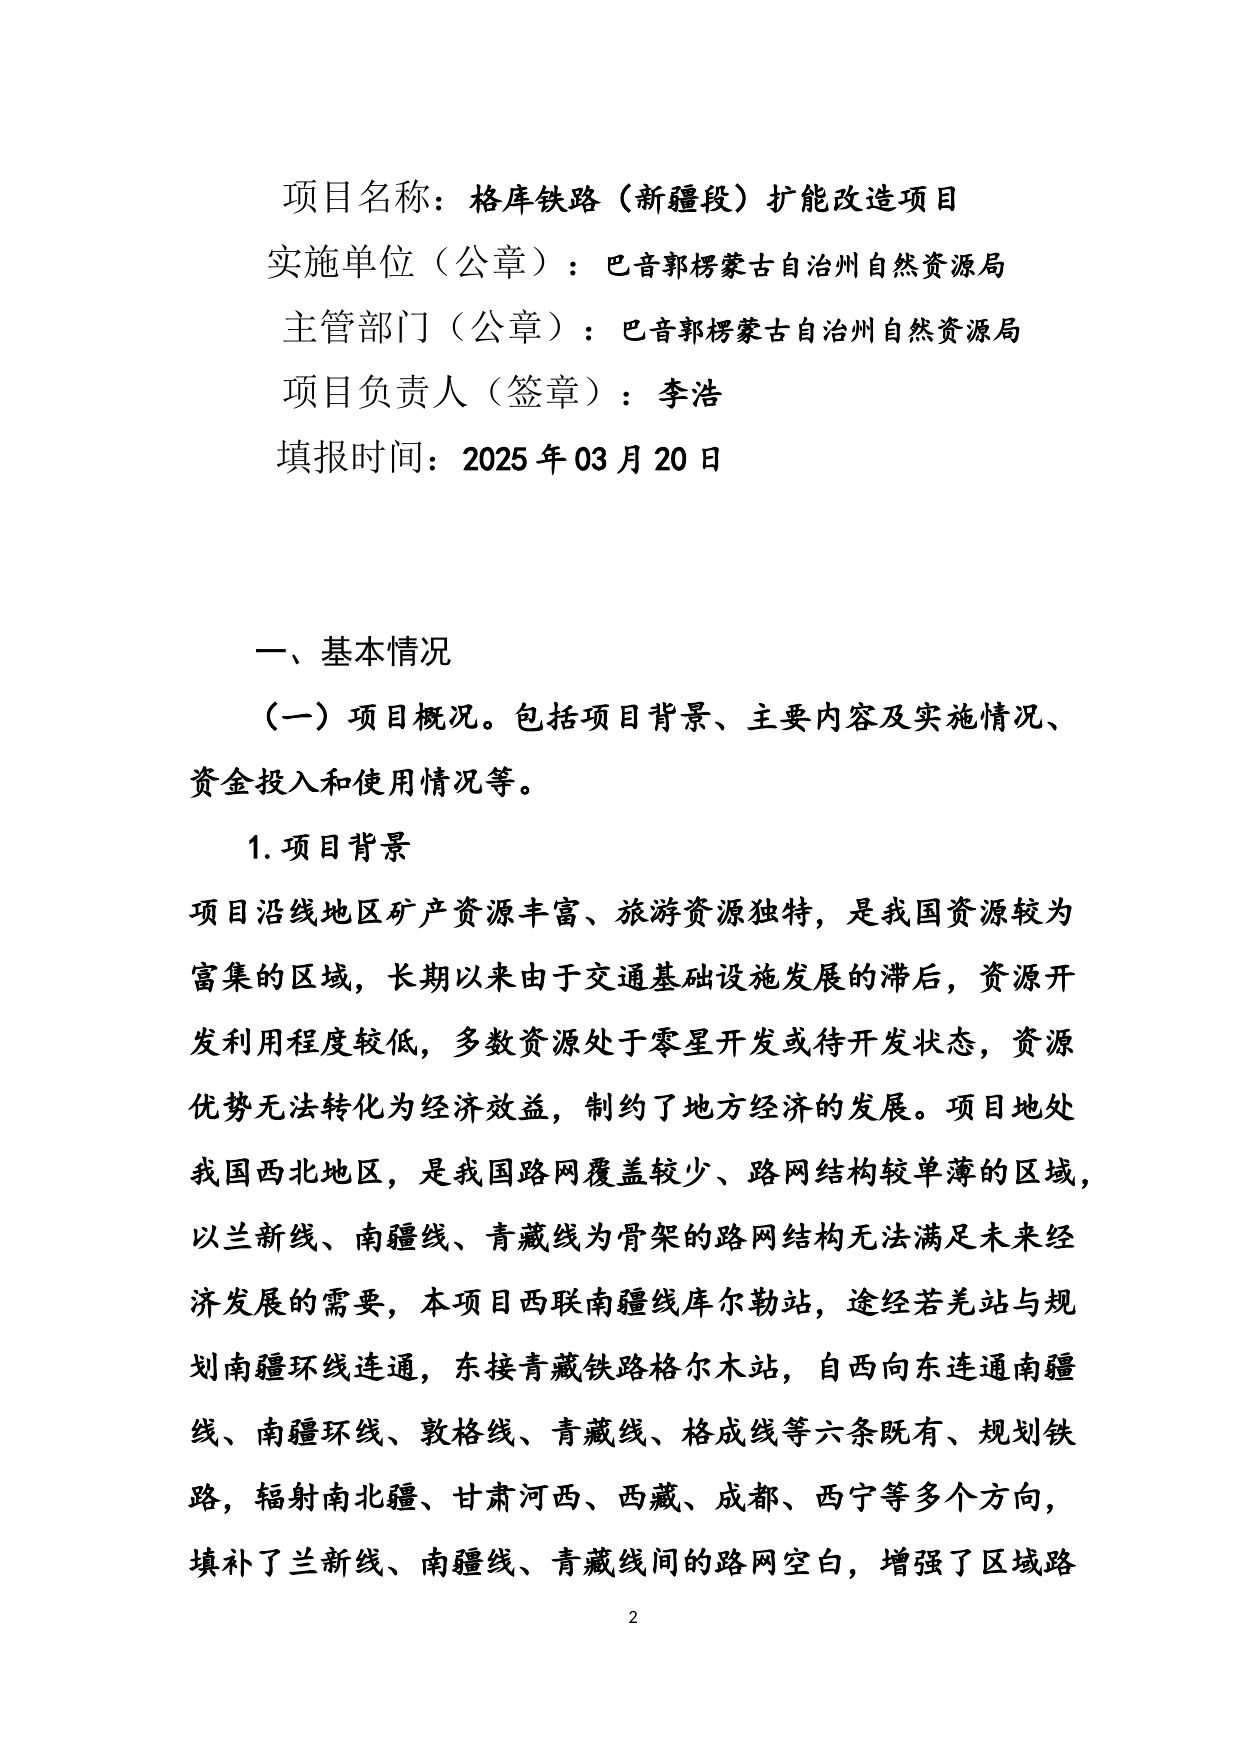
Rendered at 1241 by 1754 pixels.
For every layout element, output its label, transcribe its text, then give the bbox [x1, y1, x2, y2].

text 一、基本情况 [187, 617, 1078, 682]
text 项目负责人（签章）：李浩 [187, 357, 1078, 422]
text 主管部门（公章）：巴音郭楞蒙古自治州自然资源局 [187, 292, 1078, 357]
text （一）项目概况。包括项目背景、主要内容及实施情况、资金投入和使用情况等。 [187, 682, 1078, 812]
text 填报时间：2025年03月20日 [216, 422, 1078, 487]
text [187, 812, 1078, 1592]
text 项目名称：格库铁路（新疆段）扩能改造项目 [187, 162, 1078, 227]
text 实施单位（公章）：巴音郭楞蒙古自治州自然资源局 [187, 227, 1078, 292]
